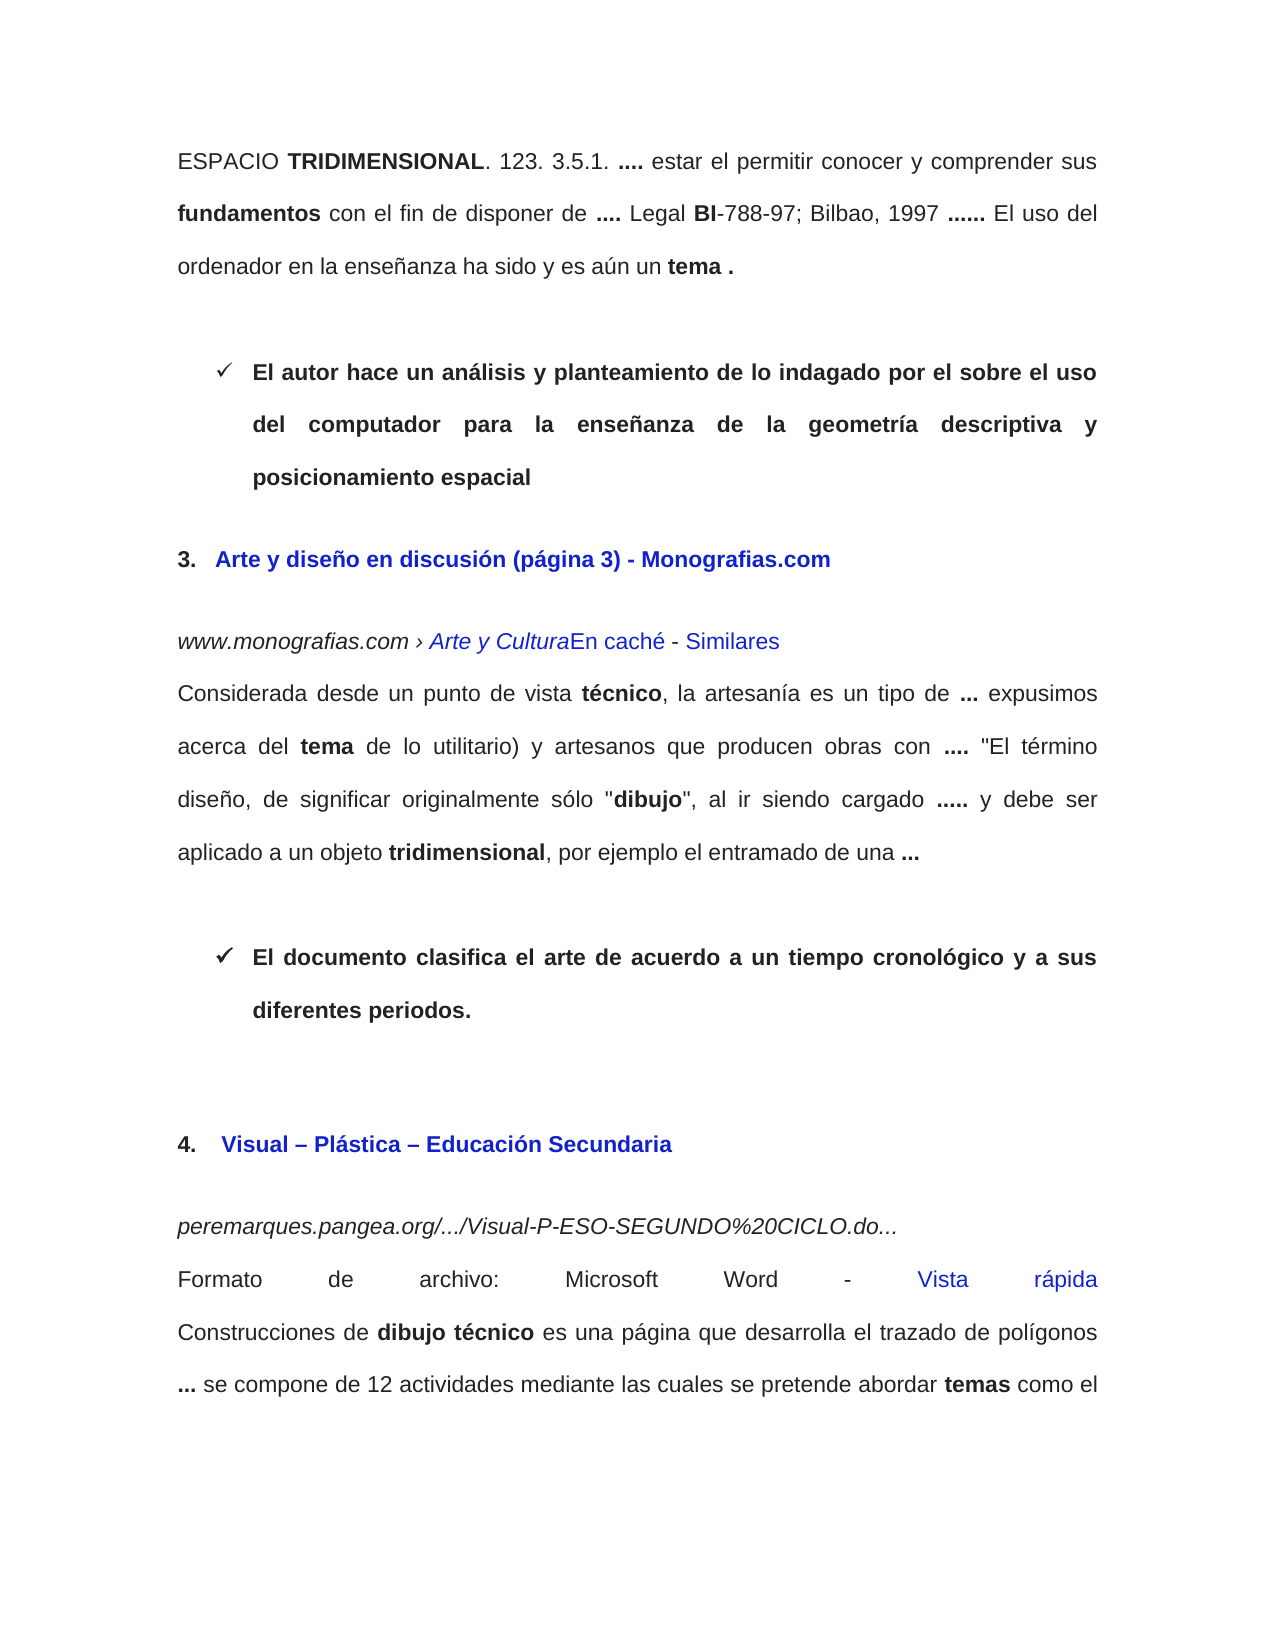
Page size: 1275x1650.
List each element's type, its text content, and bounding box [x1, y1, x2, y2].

list Arte y diseño en discusión (página 3) - Monografias.com [177, 546, 1098, 572]
list El autor hace un análisis y planteamiento de lo indagado por el sobre el uso del computador para la enseñanza de la geometría descriptiva y posicionamiento espacial [215, 358, 1098, 490]
list El documento clasifica el arte de acuerdo a un tiempo cronológico y a sus diferentes periodos. [215, 944, 1098, 1023]
text Considerada desde un punto de vista técnico, la artesanía es un tipo de ... expusimos acerca del tema de lo utilitario) y artesanos que producen obras con .... "El término diseño, de significar originalmente sólo "dibujo", al ir siendo cargado ..... y debe ser aplicado a un objeto tridimensional, por ejemplo el entramado de una ... [177, 680, 1098, 865]
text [177, 1266, 1098, 1397]
list Visual – Plástica – Educación Secundaria [177, 1131, 1098, 1157]
text peremarques.pangea.org/.../Visual-P-ESO-SEGUNDO%20CICLO.do... [177, 1213, 1098, 1239]
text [177, 148, 1098, 279]
text www.monografias.com › Arte y CulturaEn caché - Similares [177, 628, 1098, 654]
